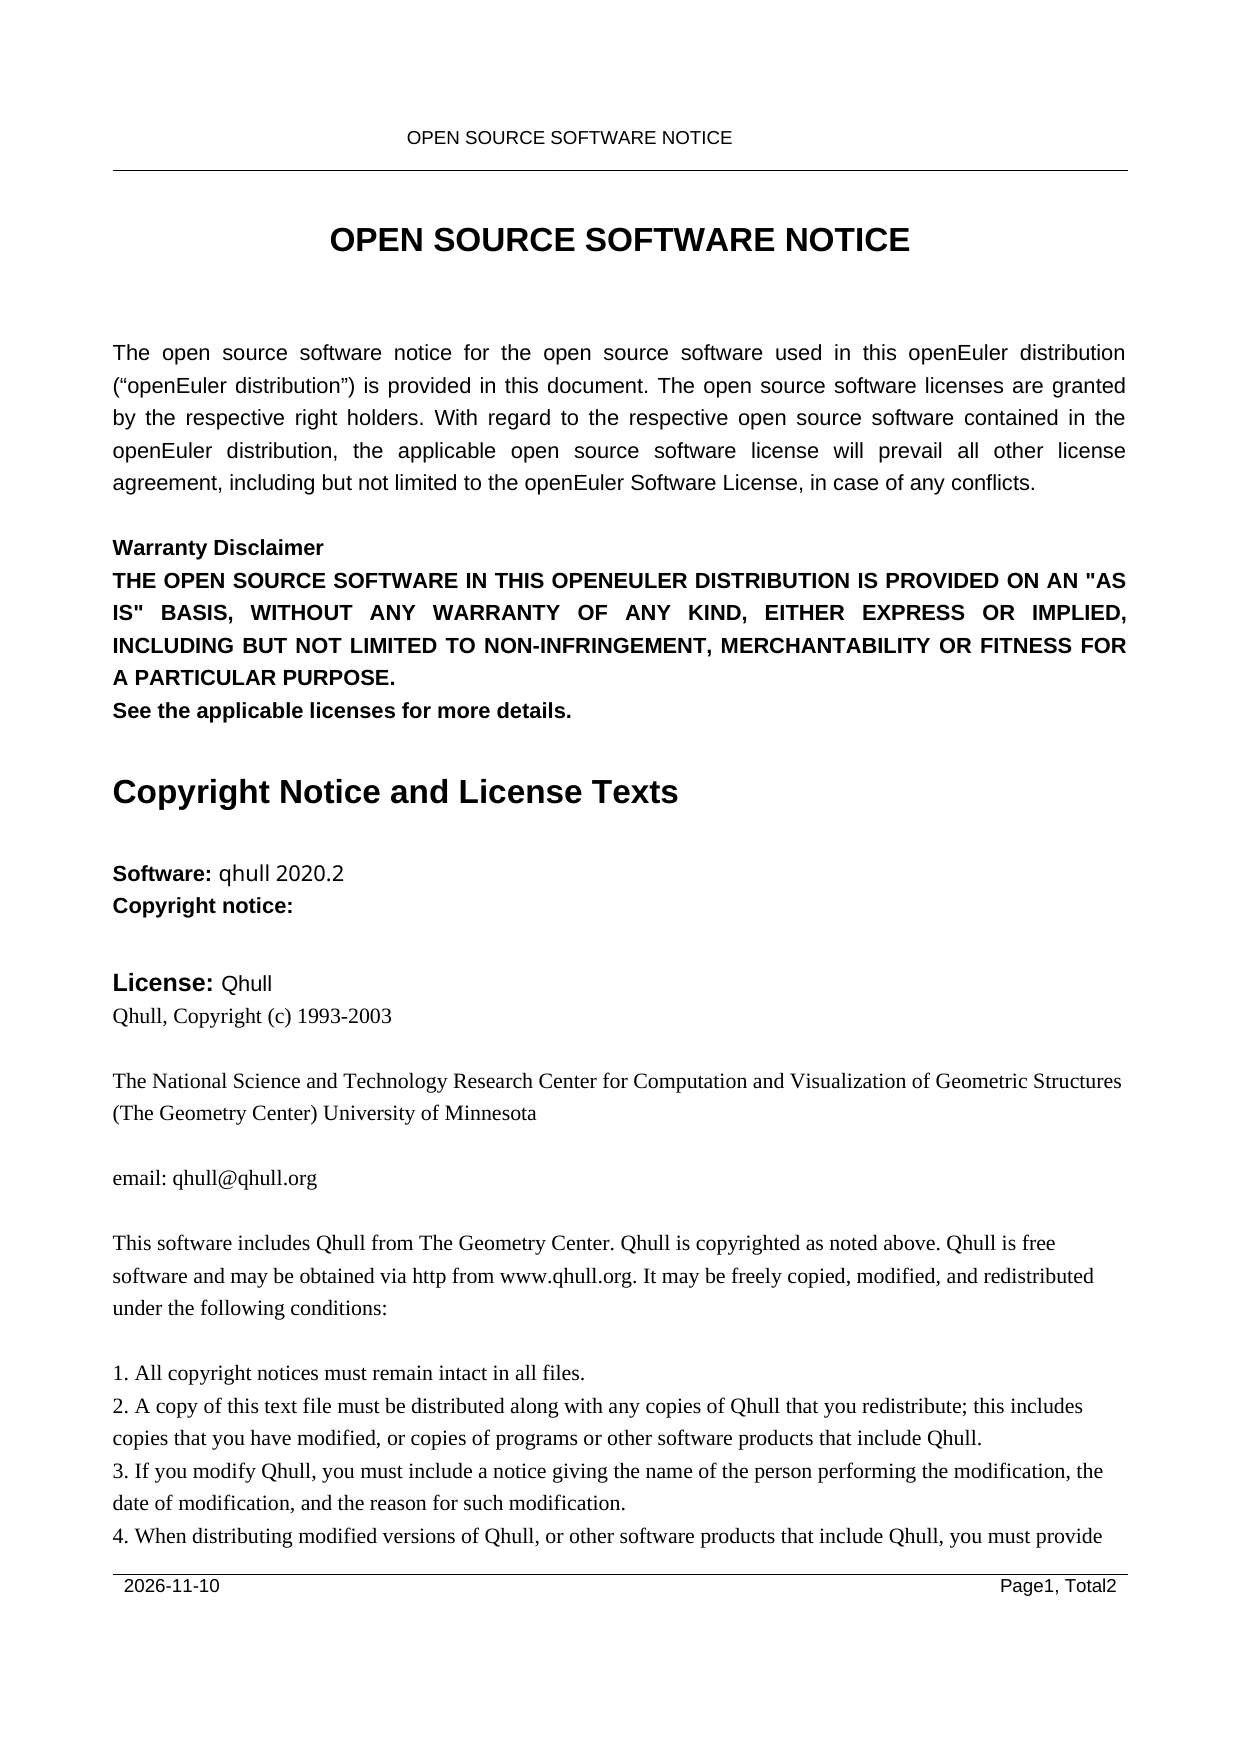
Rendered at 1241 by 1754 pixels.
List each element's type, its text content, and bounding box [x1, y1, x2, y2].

text Warranty Disclaimer [112, 531, 1128, 564]
text The open source software notice for the open source software used in this openEuler distribution (“openEuler distribution”) is provided in this document. The open source software licenses are granted by the respective right holders. With regard to the respective open source software contained in the openEuler distribution, the applicable open source software license will prevail all other license agreement, including but not limited to the openEuler Software License, in case of any conflicts. [112, 336, 1128, 499]
text 3. If you modify Qhull, you must include a notice giving the name of the person performing the modification, the date of modification, and the reason for such modification. [112, 1454, 1128, 1519]
title Software: qhull 2020.2 [112, 856, 1128, 889]
text OPEN SOURCE SOFTWARE NOTICE [112, 206, 1128, 271]
text 2. A copy of this text file must be distributed along with any copies of Qhull that you redistribute; this includes copies that you have modified, or copies of programs or other software products that include Qhull. [112, 1389, 1128, 1454]
text THE OPEN SOURCE SOFTWARE IN THIS OPENEULER DISTRIBUTION IS PROVIDED ON AN "AS IS" BASIS, WITHOUT ANY WARRANTY OF ANY KIND, EITHER EXPRESS OR IMPLIED, INCLUDING BUT NOT LIMITED TO NON-INFRINGEMENT, MERCHANTABILITY OR FITNESS FOR A PARTICULAR PURPOSE. See the applicable licenses for more details. [112, 564, 1128, 726]
text email: qhull@qhull.org [112, 1161, 1128, 1194]
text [112, 1519, 1128, 1551]
text 1. All copyright notices must remain intact in all files. [112, 1356, 1128, 1389]
text Qhull, Copyright (c) 1993-2003 [112, 999, 1128, 1031]
text This software includes Qhull from The Geometry Center. Qhull is copyrighted as noted above. Qhull is free software and may be obtained via http from www.qhull.org. It may be freely copied, modified, and redistributed under the following conditions: [112, 1226, 1128, 1324]
text The National Science and Technology Research Center for Computation and Visualization of Geometric Structures (The Geometry Center) University of Minnesota [112, 1064, 1128, 1129]
text License: Qhull [112, 966, 1128, 999]
text Copyright notice: [112, 889, 1128, 921]
text Copyright Notice and License Texts [112, 759, 1128, 824]
